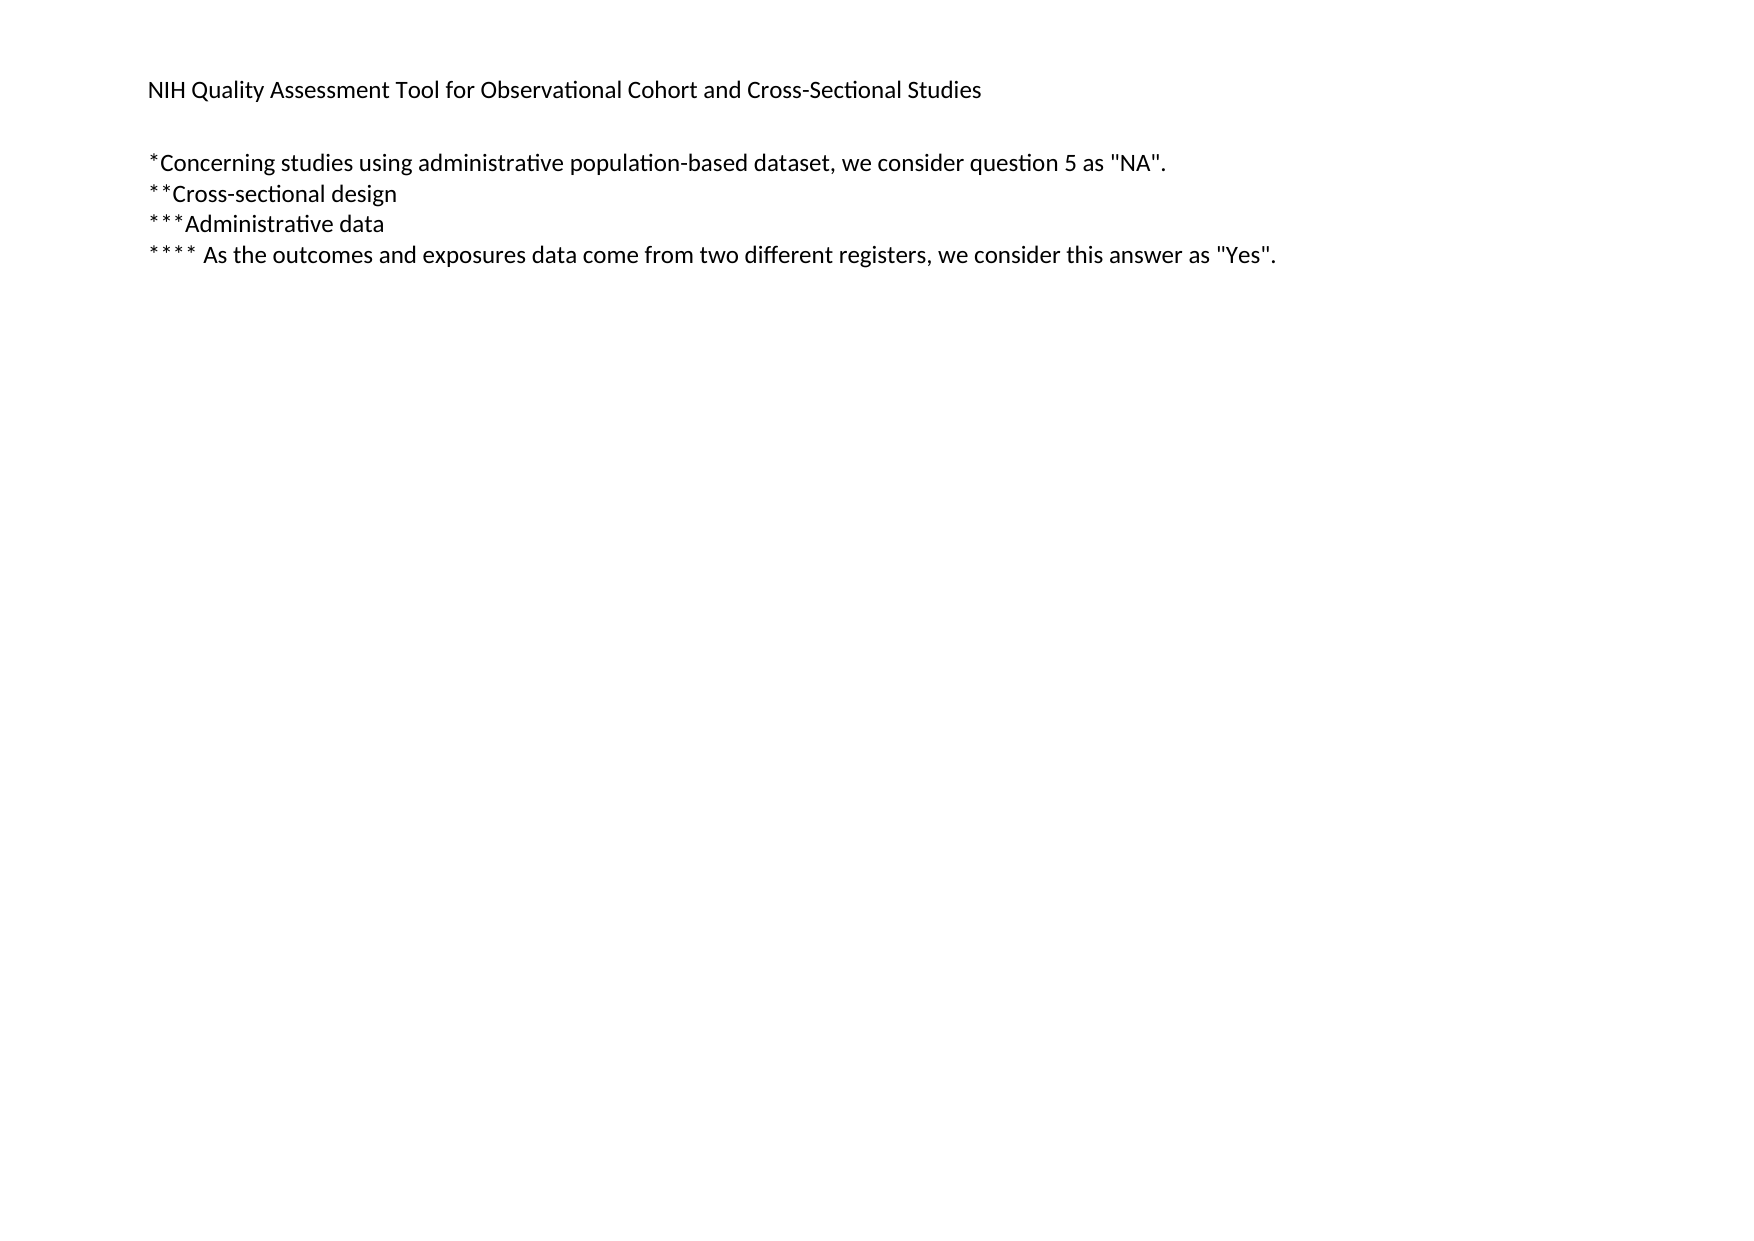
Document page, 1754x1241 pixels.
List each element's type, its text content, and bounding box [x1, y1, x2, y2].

text ***Administrative data [148, 209, 1606, 239]
text *Concerning studies using administrative population-based dataset, we consider question 5 as "NA". [148, 148, 1606, 178]
text **** As the outcomes and exposures data come from two different registers, we consider this answer as "Yes". [148, 239, 1606, 270]
text **Cross-sectional design [148, 178, 1606, 209]
